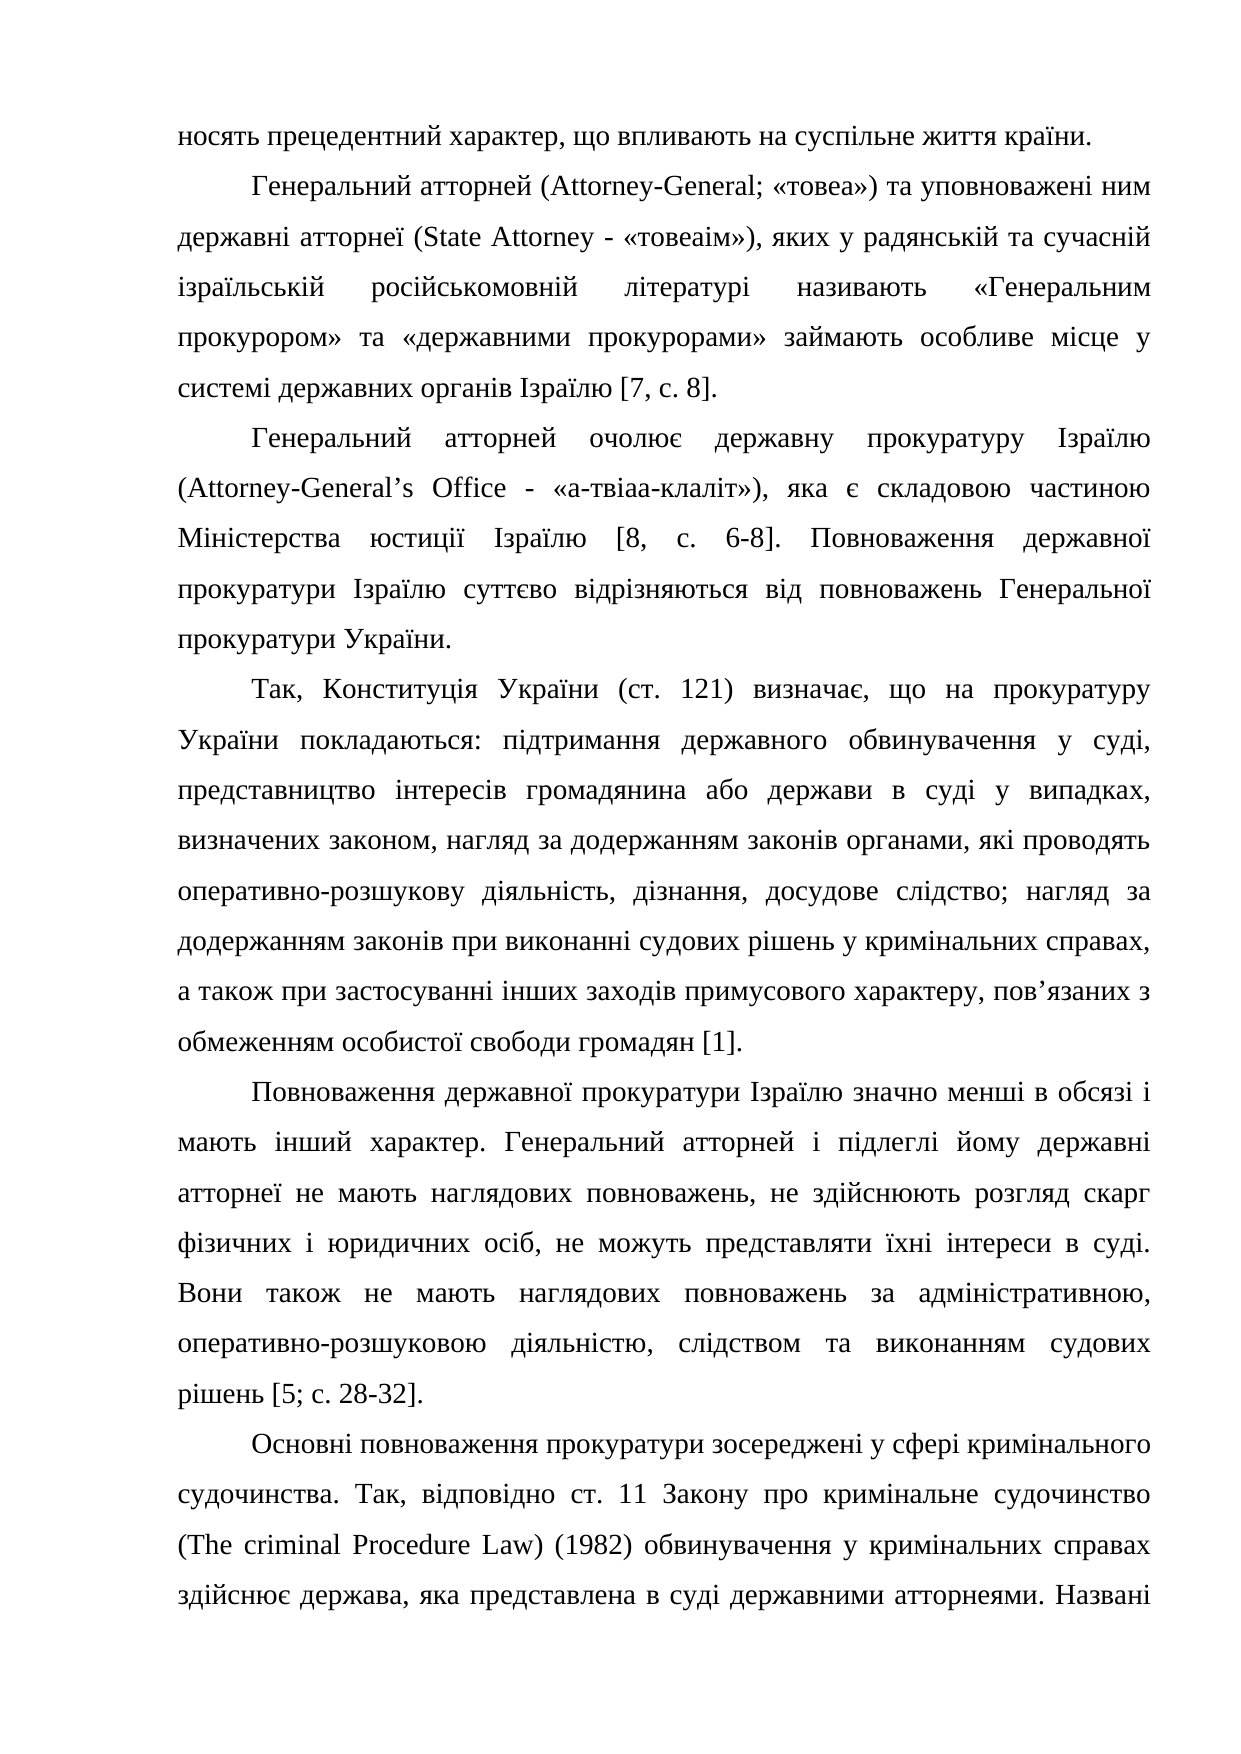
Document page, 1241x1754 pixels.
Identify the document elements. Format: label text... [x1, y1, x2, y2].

text Так, Конституція України (ст. 121) визначає, що на прокуратуру України покладаються: підтримання державного обвинувачення у суді, представництво інтересів громадянина або держави в суді у випадках, визначених законом, нагляд за додержанням законів органами, які проводять оперативно-розшукову діяльність, дізнання, досудове слідство; нагляд за додержанням законів при виконанні судових рішень у кримінальних справах, а також при застосуванні інших заходів примусового характеру, пов’язаних з обмеженням особистої свободи громадян [1]. [177, 672, 1152, 1057]
text Генеральний атторней очолює державну прокуратуру Ізраїлю (Attorney-General’s Office - «а-твіаа-клаліт»), яка є складовою частиною Міністерства юстиції Ізраїлю [8, с. 6-8]. Повноваження державної прокуратури Ізраїлю суттєво відрізняються від повноважень Генеральної прокуратури України. [177, 420, 1152, 655]
text Генеральний атторней (Attorney-General; «товеа») та уповноважені ним державні атторнеї (State Attorney - «товеаім»), яких у радянській та сучасній ізраїльській російськомовній літературі називають «Генеральним прокурором» та «державними прокурорами» займають особливе місце у системі державних органів Ізраїлю [7, с. 8]. [177, 168, 1152, 403]
text Повноваження державної прокуратури Ізраїлю значно менші в обсязі і мають інший характер. Генеральний атторней і підлеглі йому державні атторнеї не мають наглядових повноважень, не здійснюють розгляд скарг фізичних і юридичних осіб, не можуть представляти їхні інтереси в суді. Вони також не мають наглядових повноважень за адміністративною, оперативно-розшуковою діяльністю, слідством та виконанням судових рішень [5; с. 28-32]. [177, 1074, 1152, 1409]
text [177, 118, 1152, 152]
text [177, 1426, 1152, 1611]
